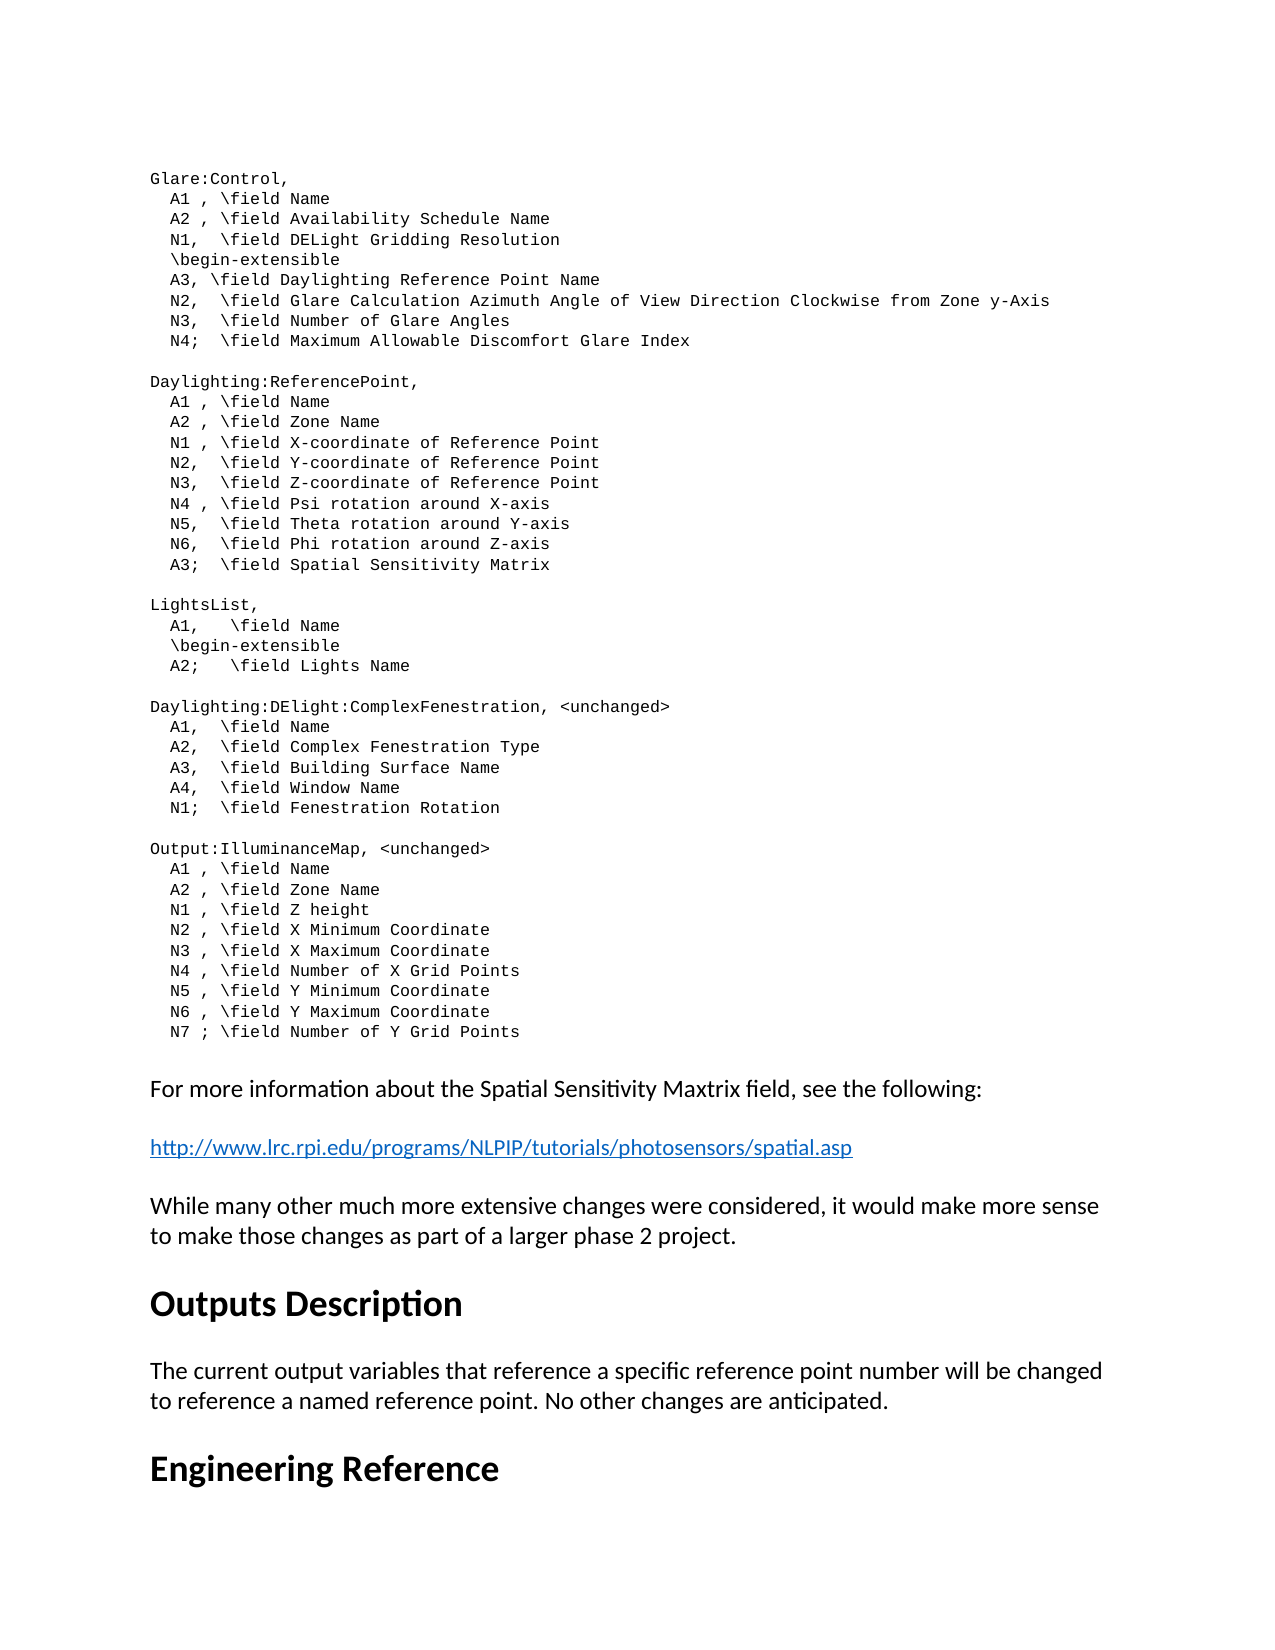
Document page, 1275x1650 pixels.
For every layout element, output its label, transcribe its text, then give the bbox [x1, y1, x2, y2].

text N4 , \field Number of X Grid Points [150, 962, 1125, 981]
text A2 , \field Availability Schedule Name [150, 211, 1125, 230]
text A3, \field Building Surface Name [150, 759, 1125, 778]
text A3; \field Spatial Sensitivity Matrix [150, 556, 1125, 575]
text Engineering Reference [150, 1445, 1125, 1491]
text N5 , \field Y Minimum Coordinate [150, 983, 1125, 1002]
text While many other much more extensive changes were considered, it would make more sense to make those changes as part of a larger phase 2 project. [150, 1190, 1125, 1251]
text Outputs Description [150, 1280, 1125, 1326]
text \begin-extensible [150, 637, 1125, 656]
text N4; \field Maximum Allowable Discomfort Glare Index [150, 333, 1125, 352]
text Glare:Control, [150, 170, 1125, 189]
text A3, \field Daylighting Reference Point Name [150, 272, 1125, 291]
text N3, \field Z-coordinate of Reference Point [150, 475, 1125, 494]
text Daylighting:ReferencePoint, [150, 373, 1125, 392]
text Daylighting:DElight:ComplexFenestration, <unchanged> [150, 698, 1125, 717]
text N7 ; \field Number of Y Grid Points [150, 1023, 1125, 1042]
text N2, \field Glare Calculation Azimuth Angle of View Direction Clockwise from Zone y-Axis [150, 292, 1125, 311]
text N2 , \field X Minimum Coordinate [150, 922, 1125, 941]
text N3, \field Number of Glare Angles [150, 312, 1125, 331]
text A2, \field Complex Fenestration Type [150, 739, 1125, 758]
text \begin-extensible [150, 252, 1125, 270]
text N1 , \field Z height [150, 902, 1125, 920]
text http://www.lrc.rpi.edu/programs/NLPIP/tutorials/photosensors/spatial.asp [150, 1133, 1125, 1161]
text N6, \field Phi rotation around Z-axis [150, 536, 1125, 555]
text N2, \field Y-coordinate of Reference Point [150, 455, 1125, 473]
text N1 , \field X-coordinate of Reference Point [150, 434, 1125, 453]
text A2 , \field Zone Name [150, 414, 1125, 433]
text LightsList, [150, 597, 1125, 616]
text For more information about the Spatial Sensitivity Maxtrix field, see the following: [150, 1073, 1125, 1103]
text A1 , \field Name [150, 394, 1125, 413]
text N5, \field Theta rotation around Y-axis [150, 516, 1125, 534]
text A2 , \field Zone Name [150, 881, 1125, 900]
text N1, \field DELight Gridding Resolution [150, 231, 1125, 250]
text A1, \field Name [150, 617, 1125, 636]
text N4 , \field Psi rotation around X-axis [150, 495, 1125, 514]
text A2; \field Lights Name [150, 658, 1125, 677]
text N6 , \field Y Maximum Coordinate [150, 1003, 1125, 1022]
text N1; \field Fenestration Rotation [150, 800, 1125, 819]
text A1 , \field Name [150, 861, 1125, 880]
text Output:IlluminanceMap, <unchanged> [150, 841, 1125, 859]
text N3 , \field X Maximum Coordinate [150, 942, 1125, 961]
text A1 , \field Name [150, 191, 1125, 209]
text The current output variables that reference a specific reference point number will be changed to reference a named reference point. No other changes are anticipated. [150, 1355, 1125, 1416]
text A1, \field Name [150, 719, 1125, 738]
text A4, \field Window Name [150, 780, 1125, 798]
